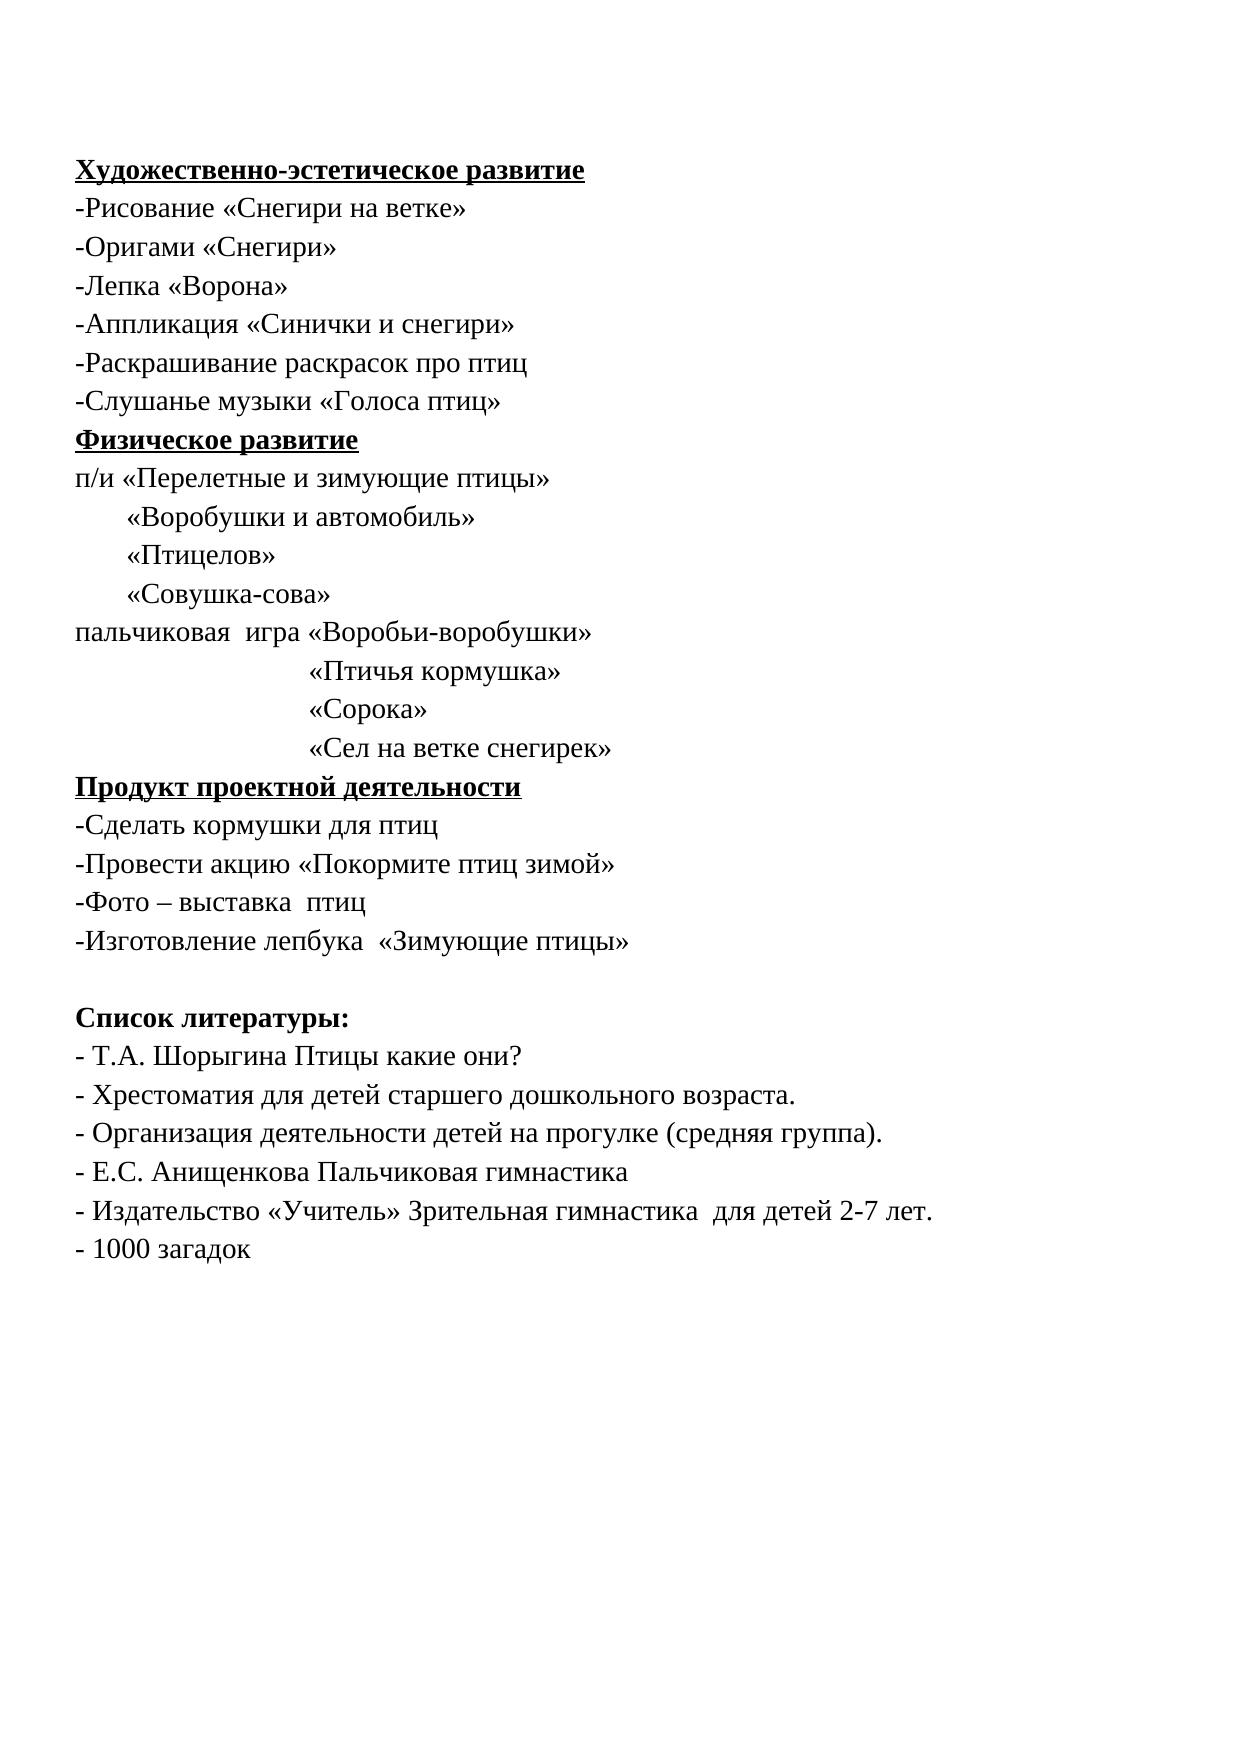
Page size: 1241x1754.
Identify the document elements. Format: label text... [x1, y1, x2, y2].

text Список литературы: [75, 1000, 1165, 1033]
text «Птицелов» [75, 537, 1165, 571]
text -Оригами «Снегири» [75, 229, 1165, 263]
text пальчиковая игра «Воробьи-воробушки» [75, 614, 1165, 648]
text -Изготовление лепбука «Зимующие птицы» [75, 923, 1165, 956]
text «Совушка-сова» [75, 576, 1165, 609]
text - 1000 загадок [75, 1231, 1165, 1265]
text п/и «Перелетные и зимующие птицы» [75, 460, 1165, 494]
text -Сделать кормушки для птиц [75, 807, 1165, 841]
text -Рисование «Снегири на ветке» [75, 191, 1165, 224]
text Продукт проектной деятельности [75, 769, 1165, 802]
text -Слушанье музыки «Голоса птиц» [75, 383, 1165, 417]
text Физическое развитие [75, 422, 1165, 455]
text - Хрестоматия для детей старшего дошкольного возраста. [75, 1077, 1165, 1111]
text -Раскрашивание раскрасок про птиц [75, 345, 1165, 378]
text -Лепка «Ворона» [75, 268, 1165, 301]
text -Аппликация «Синички и снегири» [75, 306, 1165, 340]
text Художественно-эстетическое развитие [75, 152, 1165, 186]
text - Издательство «Учитель» Зрительная гимнастика для детей 2-7 лет. [75, 1193, 1165, 1226]
text -Провести акцию «Покормите птиц зимой» [75, 846, 1165, 879]
text - Организация деятельности детей на прогулке (средняя группа). [75, 1116, 1165, 1149]
text «Сорока» [75, 692, 1165, 725]
text -Фото – выставка птиц [75, 884, 1165, 918]
text - Т.А. Шорыгина Птицы какие они? [75, 1038, 1165, 1072]
text «Сел на ветке снегирек» [75, 730, 1165, 764]
text - Е.С. Анищенкова Пальчиковая гимнастика [75, 1154, 1165, 1188]
text «Птичья кормушка» [75, 653, 1165, 687]
text «Воробушки и автомобиль» [75, 499, 1165, 532]
